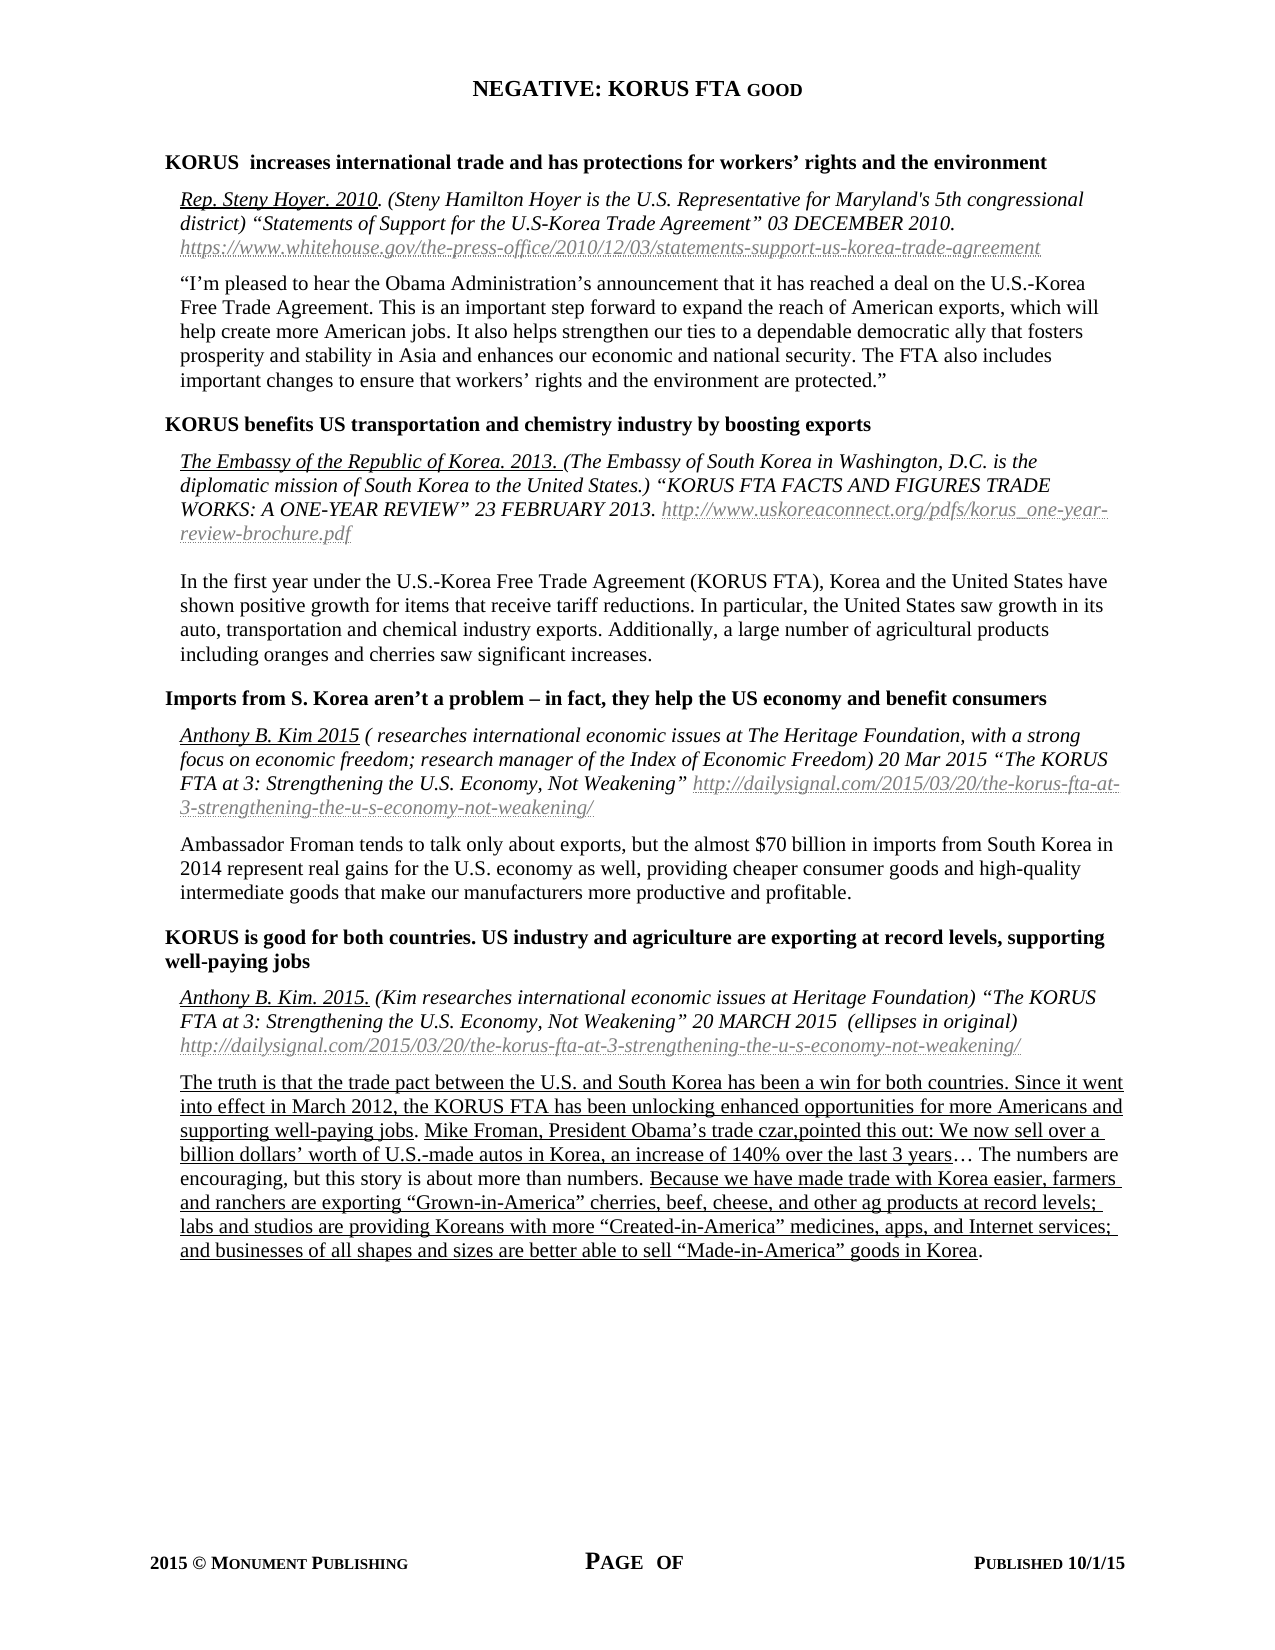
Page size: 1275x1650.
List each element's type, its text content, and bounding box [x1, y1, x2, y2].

text In the first year under the U.S.-Korea Free Trade Agreement (KORUS FTA), Korea and the United States have shown positive growth for items that receive tariff reductions. In particular, the United States saw growth in its auto, transportation and chemical industry exports. Additionally, a large number of agricultural products including oranges and cherries saw significant increases. [180, 569, 1125, 666]
text Rep. Steny Hoyer. 2010. (Steny Hamilton Hoyer is the U.S. Representative for Maryland's 5th congressional district) “Statements of Support for the U.S-Korea Trade Agreement” 03 DECEMBER 2010. https://www.whitehouse.gov/the-press-office/2010/12/03/statements-support-us-korea-trade-agreement [180, 187, 1125, 259]
text The Embassy of the Republic of Korea. 2013. (The Embassy of South Korea in Washington, D.C. is the diplomatic mission of South Korea to the United States.) “KORUS FTA FACTS AND FIGURES TRADE WORKS: A ONE-YEAR REVIEW” 23 FEBRUARY 2013. http://www.uskoreaconnect.org/pdfs/korus_one-year-review-brochure.pdf [180, 449, 1125, 545]
text Anthony B. Kim. 2015. (Kim researches international economic issues at Heritage Foundation) “The KORUS FTA at 3: Strengthening the U.S. Economy, Not Weakening” 20 MARCH 2015 (ellipses in original) http://dailysignal.com/2015/03/20/the-korus-fta-at-3-strengthening-the-u-s-economy-not-weakening/ [180, 985, 1125, 1057]
text KORUS is good for both countries. US industry and agriculture are exporting at record levels, supporting well-paying jobs [165, 925, 1125, 973]
text Imports from S. Korea aren’t a problem – in fact, they help the US economy and benefit consumers [165, 686, 1125, 710]
text Anthony B. Kim 2015 ( researches international economic issues at The Heritage Foundation, with a strong focus on economic freedom; research manager of the Index of Economic Freedom) 20 Mar 2015 “The KORUS FTA at 3: Strengthening the U.S. Economy, Not Weakening” http://dailysignal.com/2015/03/20/the-korus-fta-at-3-strengthening-the-u-s-economy-not-weakening/ [180, 723, 1125, 819]
text KORUS increases international trade and has protections for workers’ rights and the environment [165, 150, 1125, 174]
text The truth is that the trade pact between the U.S. and South Korea has been a win for both countries. Since it went into effect in March 2012, the KORUS FTA has been unlocking enhanced opportunities for more Americans and supporting well-paying jobs. Mike Froman, President Obama’s trade czar,pointed this out: We now sell over a billion dollars’ worth of U.S.-made autos in Korea, an increase of 140% over the last 3 years… The numbers are encouraging, but this story is about more than numbers. Because we have made trade with Korea easier, farmers and ranchers are exporting “Grown-in-America” cherries, beef, cheese, and other ag products at record levels; labs and studios are providing Koreans with more “Created-in-America” medicines, apps, and Internet services; and businesses of all shapes and sizes are better able to sell “Made-in-America” goods in Korea. [180, 1070, 1125, 1262]
text “I’m pleased to hear the Obama Administration’s announcement that it has reached a deal on the U.S.-Korea Free Trade Agreement. This is an important step forward to expand the reach of American exports, which will help create more American jobs. It also helps strengthen our ties to a dependable democratic ally that fosters prosperity and stability in Asia and enhances our economic and national security. The FTA also includes important changes to ensure that workers’ rights and the environment are protected.” [180, 271, 1125, 392]
text Ambassador Froman tends to talk only about exports, but the almost $70 billion in imports from South Korea in 2014 represent real gains for the U.S. economy as well, providing cheaper consumer goods and high-quality intermediate goods that make our manufacturers more productive and profitable. [180, 832, 1125, 904]
text KORUS benefits US transportation and chemistry industry by boosting exports [165, 412, 1125, 436]
